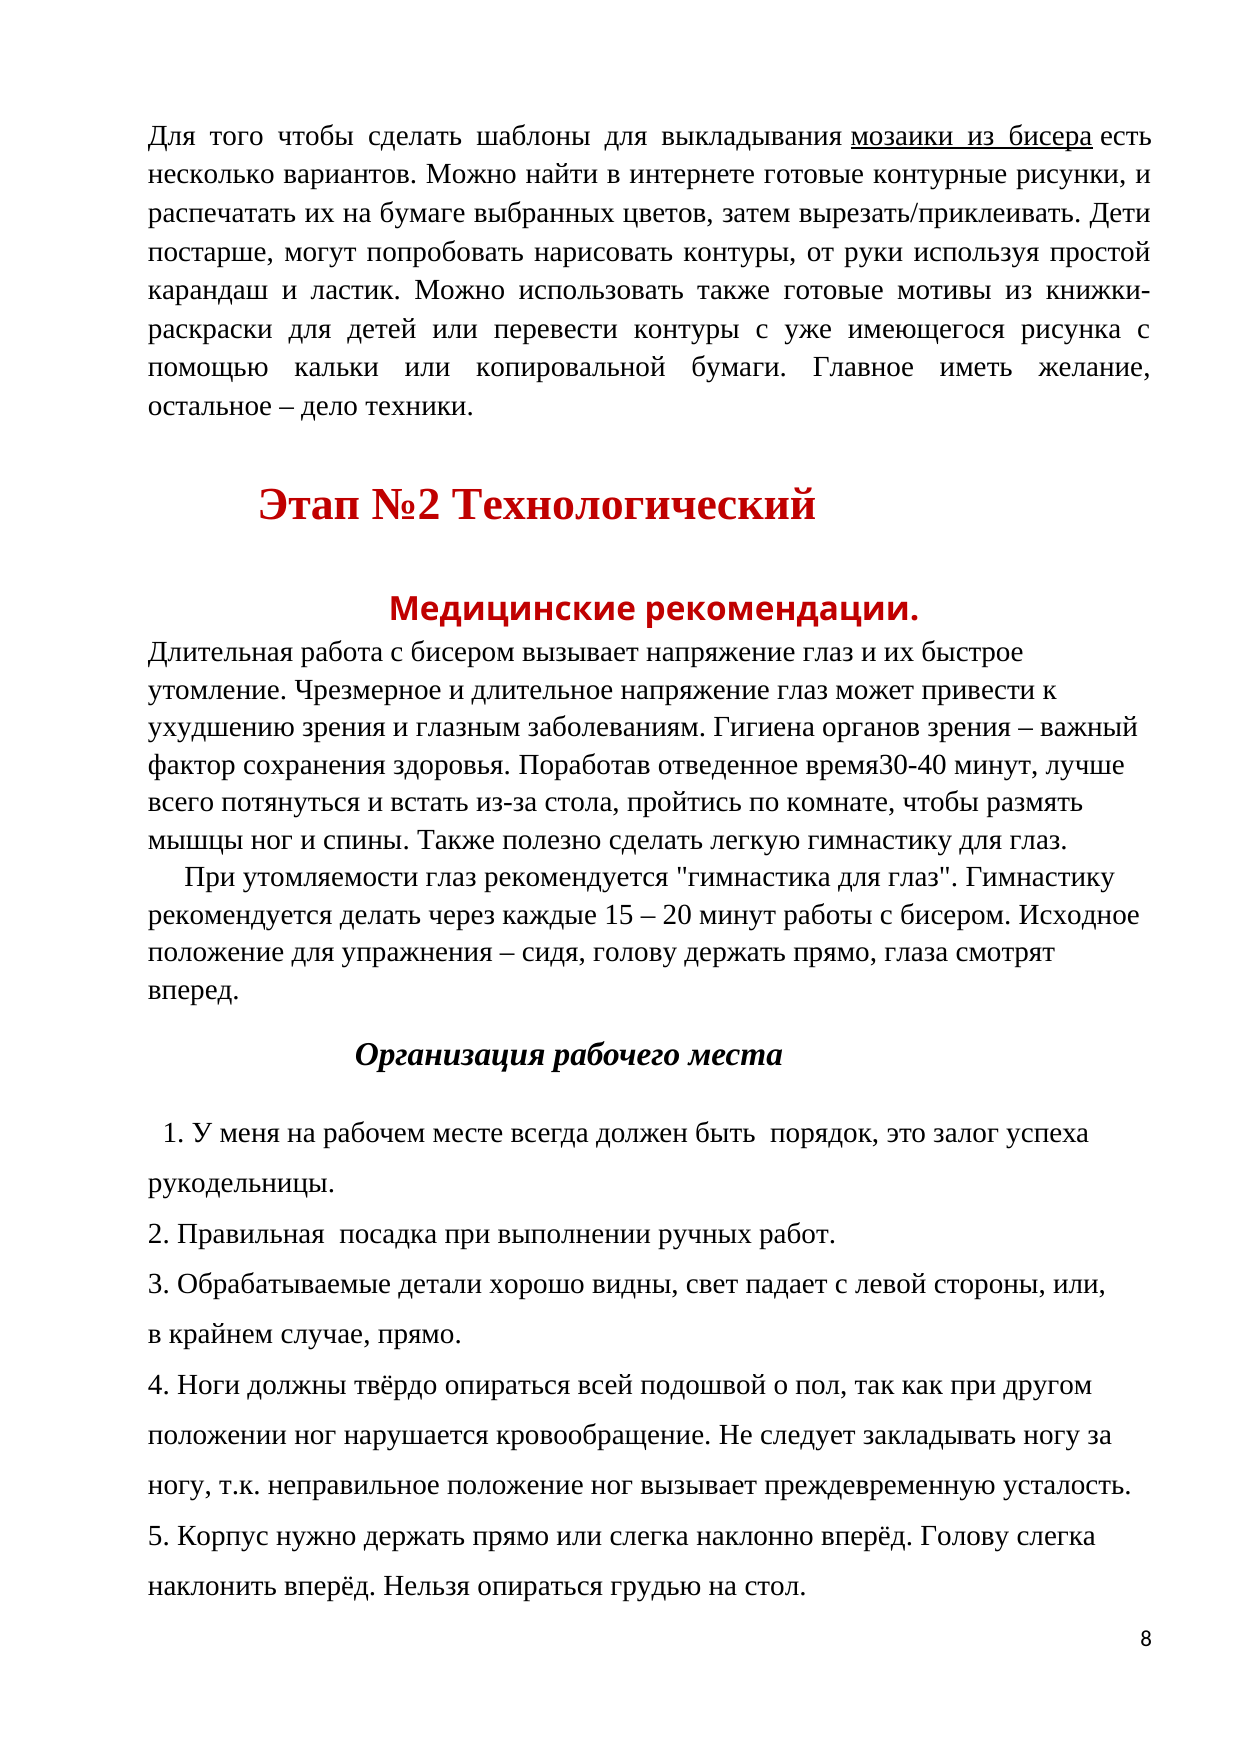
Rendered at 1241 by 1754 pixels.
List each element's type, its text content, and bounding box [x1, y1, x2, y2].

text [148, 1115, 1152, 1602]
text Для того чтобы сделать шаблоны для выкладывания мозаики из бисера есть несколько вариантов. Можно найти в интернете готовые контурные рисунки, и распечатать их на бумаге выбранных цветов, затем вырезать/приклеивать. Дети постарше, могут попробовать нарисовать контуры, от руки используя простой карандаш и ластик. Можно использовать также готовые мотивы из книжки-раскраски для детей или перевести контуры с уже имеющегося рисунка с помощью кальки или копировальной бумаги. Главное иметь желание, остальное – дело техники. [148, 118, 1152, 421]
text Организация рабочего места [223, 1034, 1152, 1073]
text Медицинские рекомендации. Длительная работа с бисером вызывает напряжение глаз и их быстрое утомление. Чрезмерное и длительное напряжение глаз может привести к ухудшению зрения и глазным заболеваниям. Гигиена органов зрения – важный фактор сохранения здоровья. Поработав отведенное время30-40 минут, лучше всего потянуться и встать из-за стола, пройтись по комнате, чтобы размять мышцы ног и спины. Также полезно сделать легкую гимнастику для глаз. При утомляемости глаз рекомендуется "гимнастика для глаз". Гимнастику рекомендуется делать через каждые 15 – 20 минут работы с бисером. Исходное положение для упражнения – сидя, голову держать прямо, глаза смотрят вперед. [148, 585, 1152, 1005]
text Этап №2 Технологический [148, 477, 1152, 529]
